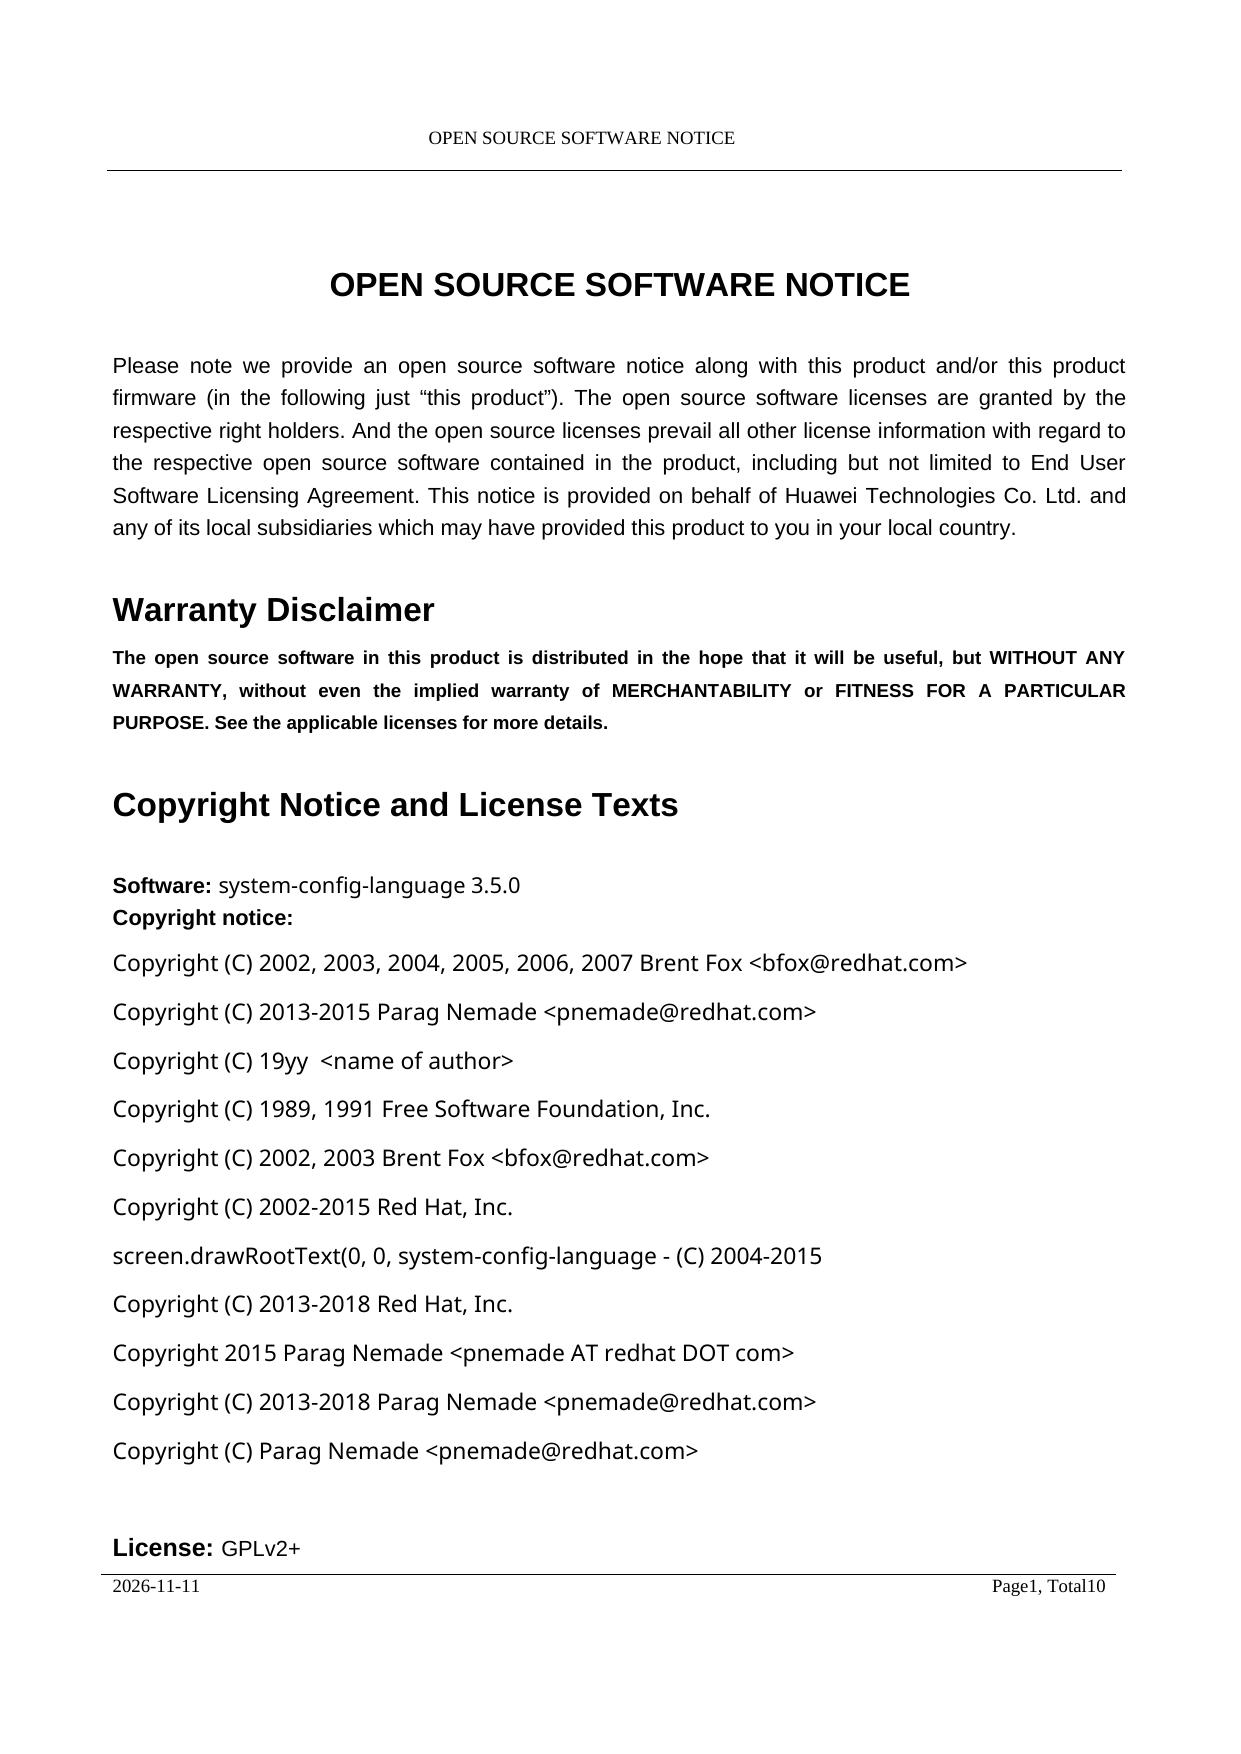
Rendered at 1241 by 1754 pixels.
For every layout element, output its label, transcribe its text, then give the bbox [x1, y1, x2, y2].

text The open source software in this product is distributed in the hope that it will be useful, but WITHOUT ANY WARRANTY, without even the implied warranty of MERCHANTABILITY or FITNESS FOR A PARTICULAR PURPOSE. See the applicable licenses for more details. [112, 641, 1128, 739]
text Copyright (C) 2002, 2003, 2004, 2005, 2006, 2007 Brent Fox <bfox@redhat.com> Copyright (C) 2013-2015 Parag Nemade <pnemade@redhat.com> Copyright (C) 19yy <name of author> Copyright (C) 1989, 1991 Free Software Foundation, Inc. Copyright (C) 2002, 2003 Brent Fox <bfox@redhat.com> Copyright (C) 2002-2015 Red Hat, Inc. screen.drawRootText(0, 0, system-config-language - (C) 2004-2015 Copyright (C) 2013-2018 Red Hat, Inc. Copyright 2015 Parag Nemade <pnemade AT redhat DOT com> Copyright (C) 2013-2018 Parag Nemade <pnemade@redhat.com> Copyright (C) Parag Nemade <pnemade@redhat.com> [112, 947, 1128, 1515]
text OPEN SOURCE SOFTWARE NOTICE [112, 251, 1128, 316]
text Software: system-config-language 3.5.0 [112, 869, 1128, 901]
text Copyright notice: [112, 901, 1128, 934]
text License: GPLv2+ [112, 1532, 1128, 1564]
text Copyright Notice and License Texts [112, 771, 1128, 836]
text Warranty Disclaimer [112, 576, 1128, 641]
text Please note we provide an open source software notice along with this product and/or this product firmware (in the following just “this product”). The open source software licenses are granted by the respective right holders. And the open source licenses prevail all other license information with regard to the respective open source software contained in the product, including but not limited to End User Software Licensing Agreement. This notice is provided on behalf of Huawei Technologies Co. Ltd. and any of its local subsidiaries which may have provided this product to you in your local country. [112, 349, 1128, 544]
